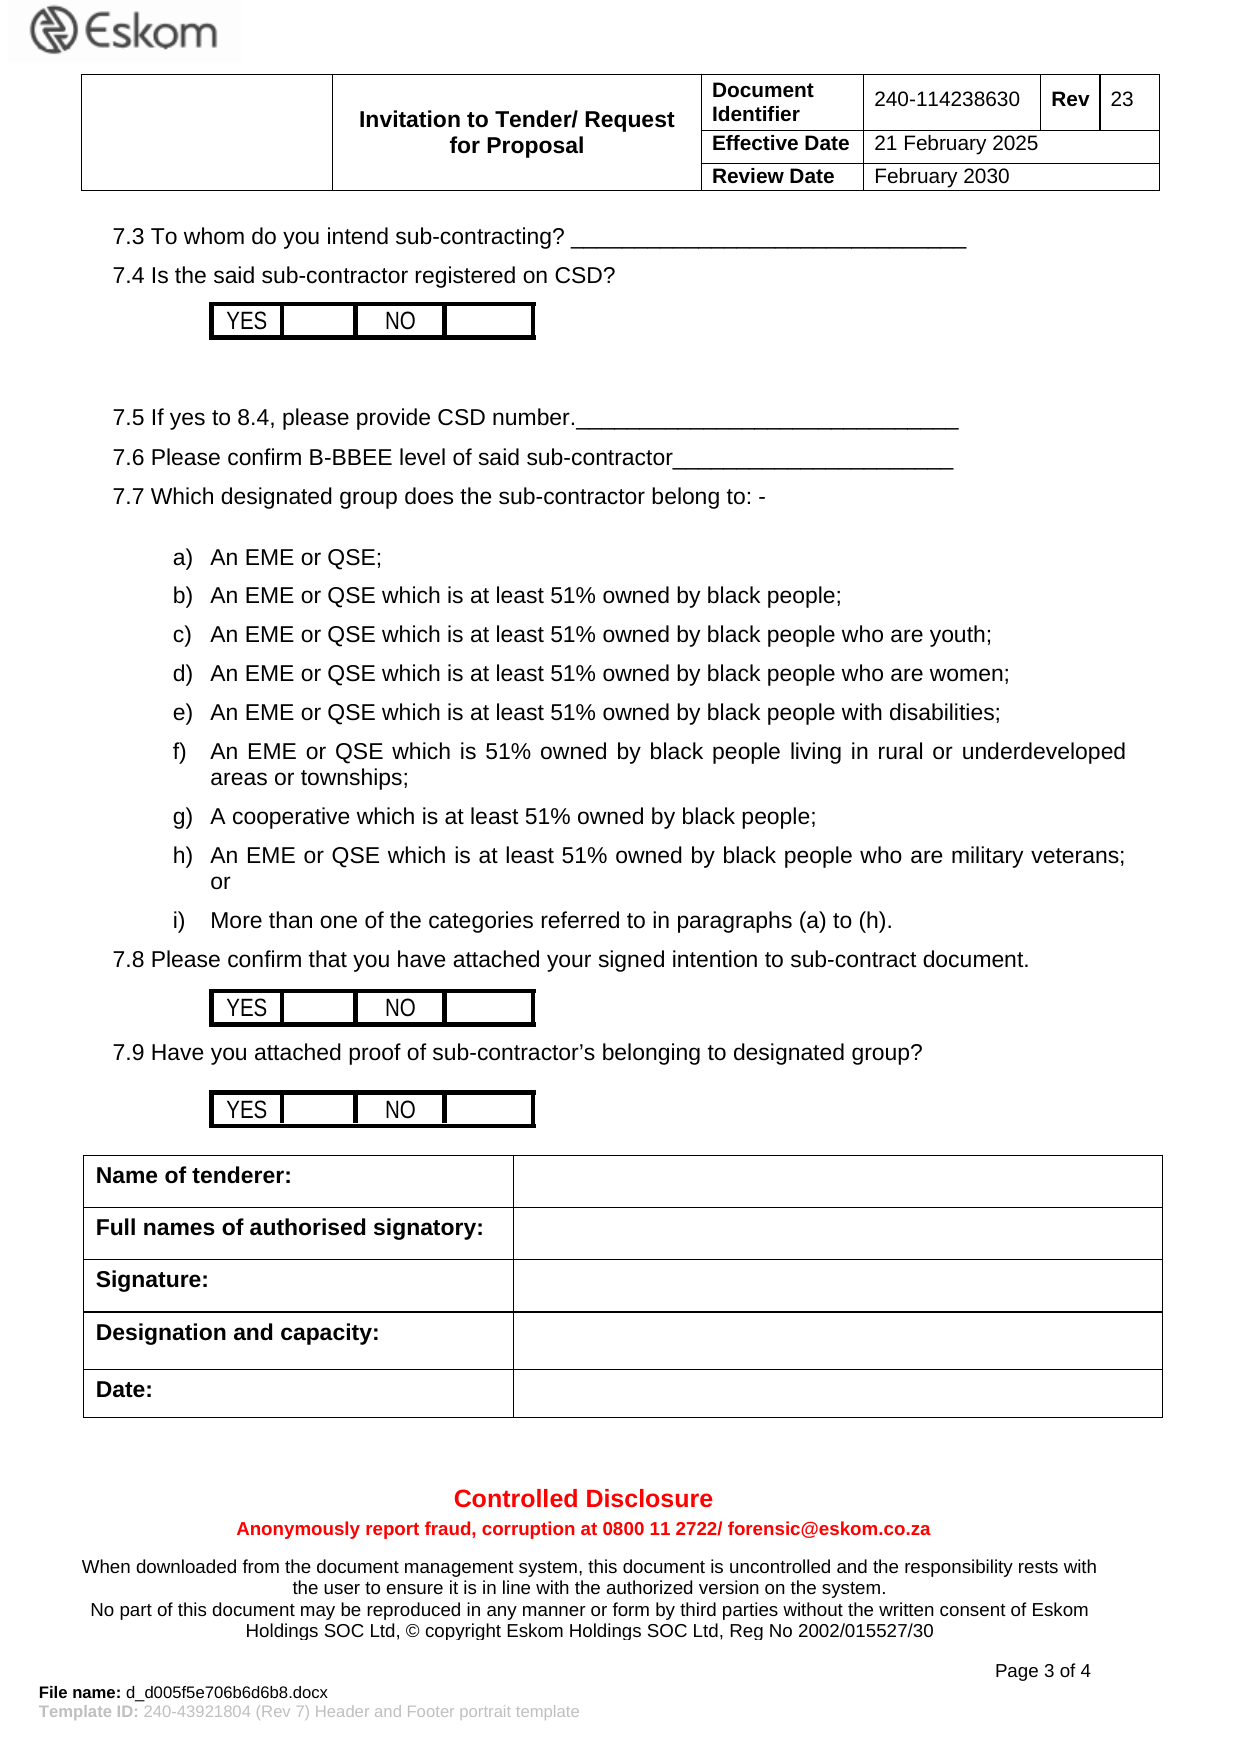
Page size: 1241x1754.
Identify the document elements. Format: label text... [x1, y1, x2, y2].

text 7.6 Please confirm B-BBEE level of said sub-contractor______________________ [112, 444, 1128, 470]
table_header YES [214, 1095, 280, 1123]
table_header [447, 1095, 531, 1123]
table_header Name of tenderer: [84, 1156, 513, 1207]
list A cooperative which is at least 51% owned by black people; [173, 803, 1128, 829]
table_cell [77, 1417, 1046, 1470]
table_cell Signature: [84, 1260, 513, 1311]
text 7.5 If yes to 8.4, please provide CSD number.______________________________ [112, 404, 1128, 431]
text 7.3 To whom do you intend sub-contracting? _______________________________ [112, 223, 1128, 249]
table_cell Full names of authorised signatory: [84, 1208, 513, 1259]
table_header NO [358, 993, 442, 1022]
list An EME or QSE which is at least 51% owned by black people who are youth; [173, 621, 1128, 647]
table_header NO [358, 306, 442, 335]
table_cell Date: [84, 1370, 513, 1417]
text 7.4 Is the said sub-contractor registered on CSD? [112, 262, 1128, 288]
text 7.8 Please confirm that you have attached your signed intention to sub-contract document. [112, 946, 1128, 972]
table_cell [514, 1370, 1162, 1417]
list An EME or QSE; [173, 543, 1128, 570]
list An EME or QSE which is at least 51% owned by black people; [173, 582, 1128, 609]
list An EME or QSE which is at least 51% owned by black people who are women; [173, 660, 1128, 686]
text 7.7 Which designated group does the sub-contractor belong to: - [112, 483, 1128, 509]
table_header [447, 306, 531, 335]
table_cell [514, 1208, 1162, 1259]
list An EME or QSE which is 51% owned by black people living in rural or underdeveloped areas or townships; [173, 738, 1128, 790]
table_header [514, 1156, 1162, 1207]
table_header NO [358, 1095, 442, 1123]
text 7.9 Have you attached proof of sub-contractor’s belonging to designated group? [112, 1039, 1128, 1065]
list More than one of the categories referred to in paragraphs (a) to (h). [173, 907, 1128, 933]
list An EME or QSE which is at least 51% owned by black people who are military veterans; or [173, 842, 1128, 894]
table_cell [514, 1313, 1162, 1369]
table_header YES [214, 993, 280, 1022]
table_header [284, 993, 353, 1022]
table_header [447, 993, 531, 1022]
table_header [284, 306, 353, 335]
table_header [284, 1095, 353, 1123]
table_cell Designation and capacity: [84, 1313, 513, 1369]
list An EME or QSE which is at least 51% owned by black people with disabilities; [173, 699, 1128, 725]
table_header YES [214, 306, 280, 335]
table_cell [514, 1260, 1162, 1311]
